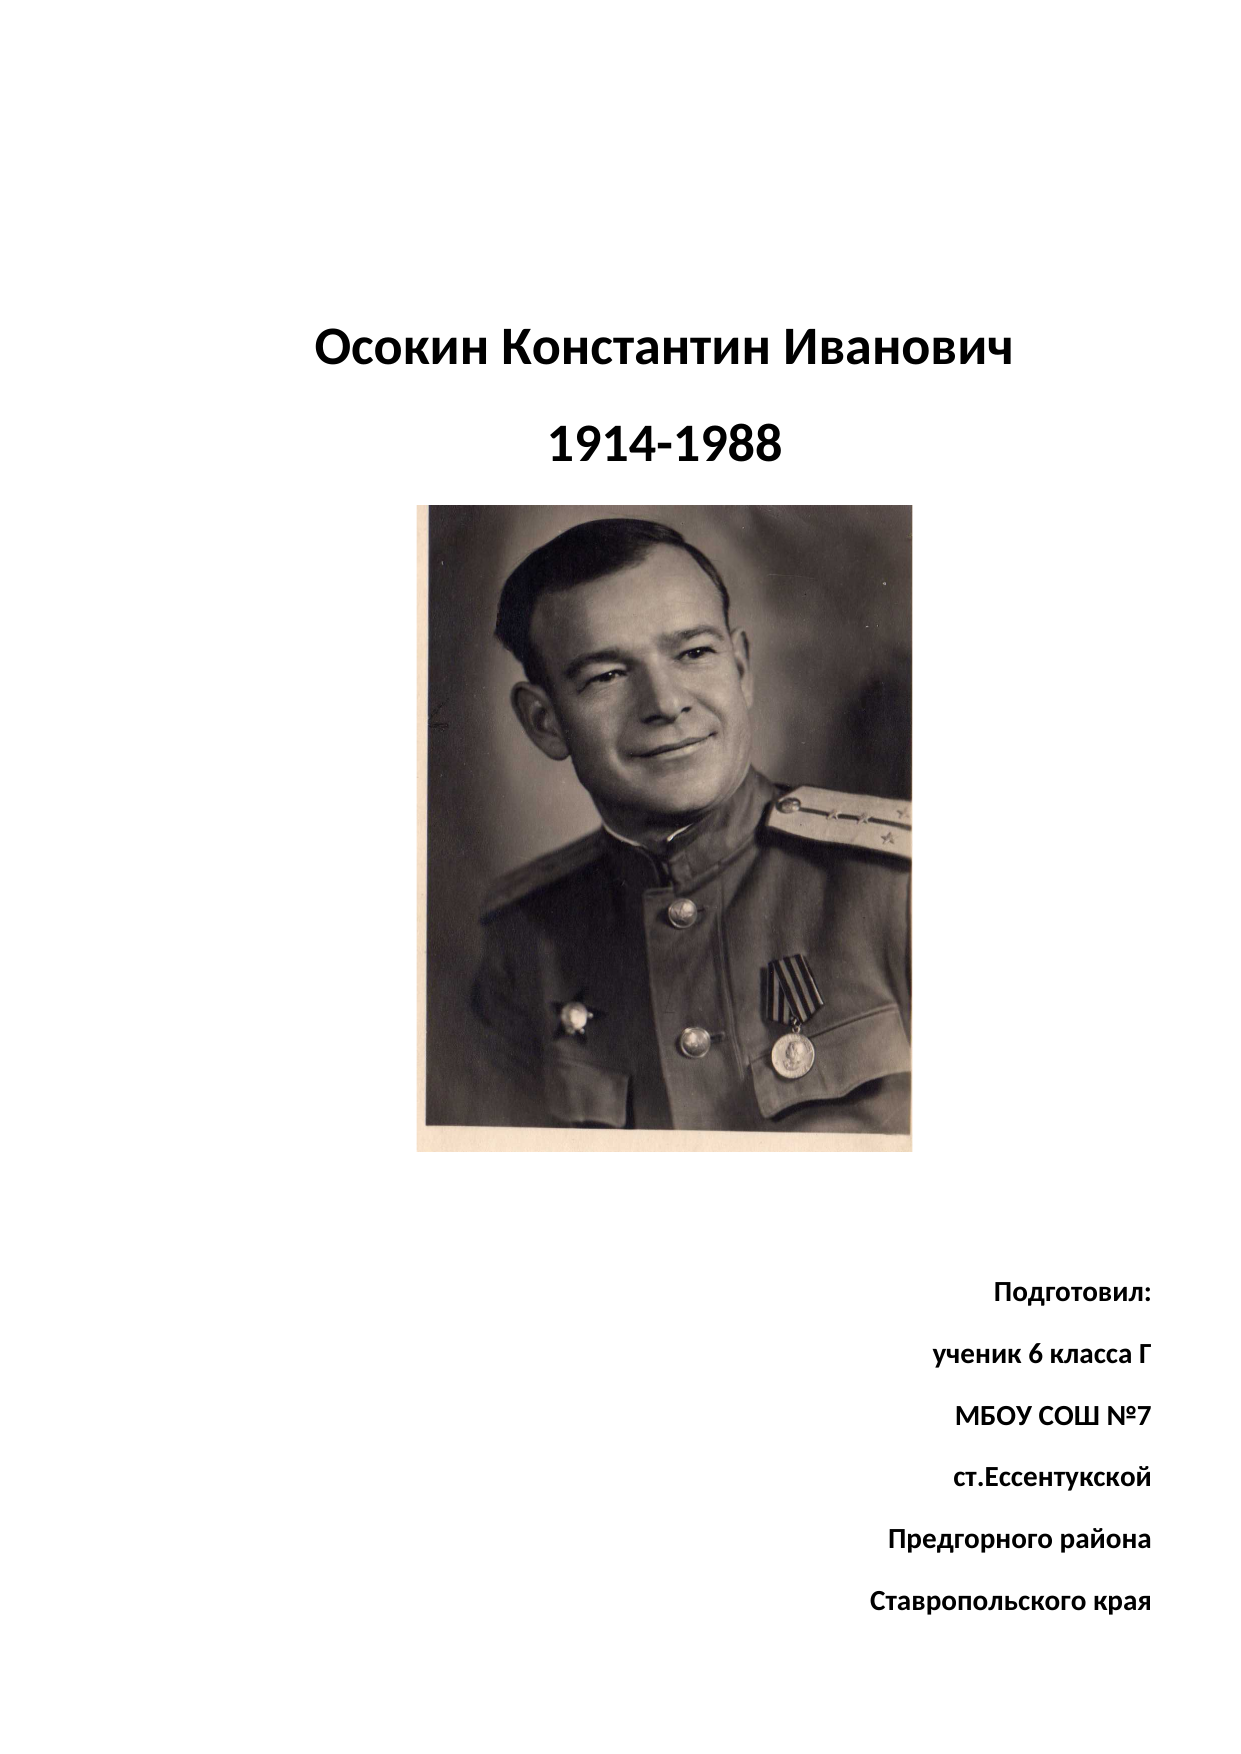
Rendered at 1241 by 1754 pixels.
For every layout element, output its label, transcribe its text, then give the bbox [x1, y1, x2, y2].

text Ставропольского края [177, 1582, 1152, 1618]
picture [416, 505, 913, 1152]
text Подготовил: [177, 1273, 1152, 1309]
text Предгорного района [177, 1520, 1152, 1556]
text 1914-1988 [177, 409, 1152, 475]
text МБОУ СОШ №7 [177, 1397, 1152, 1432]
text ст.Ессентукской [177, 1458, 1152, 1494]
text Осокин Константин Иванович [177, 312, 1152, 378]
text ученик 6 класса Г [177, 1335, 1152, 1371]
